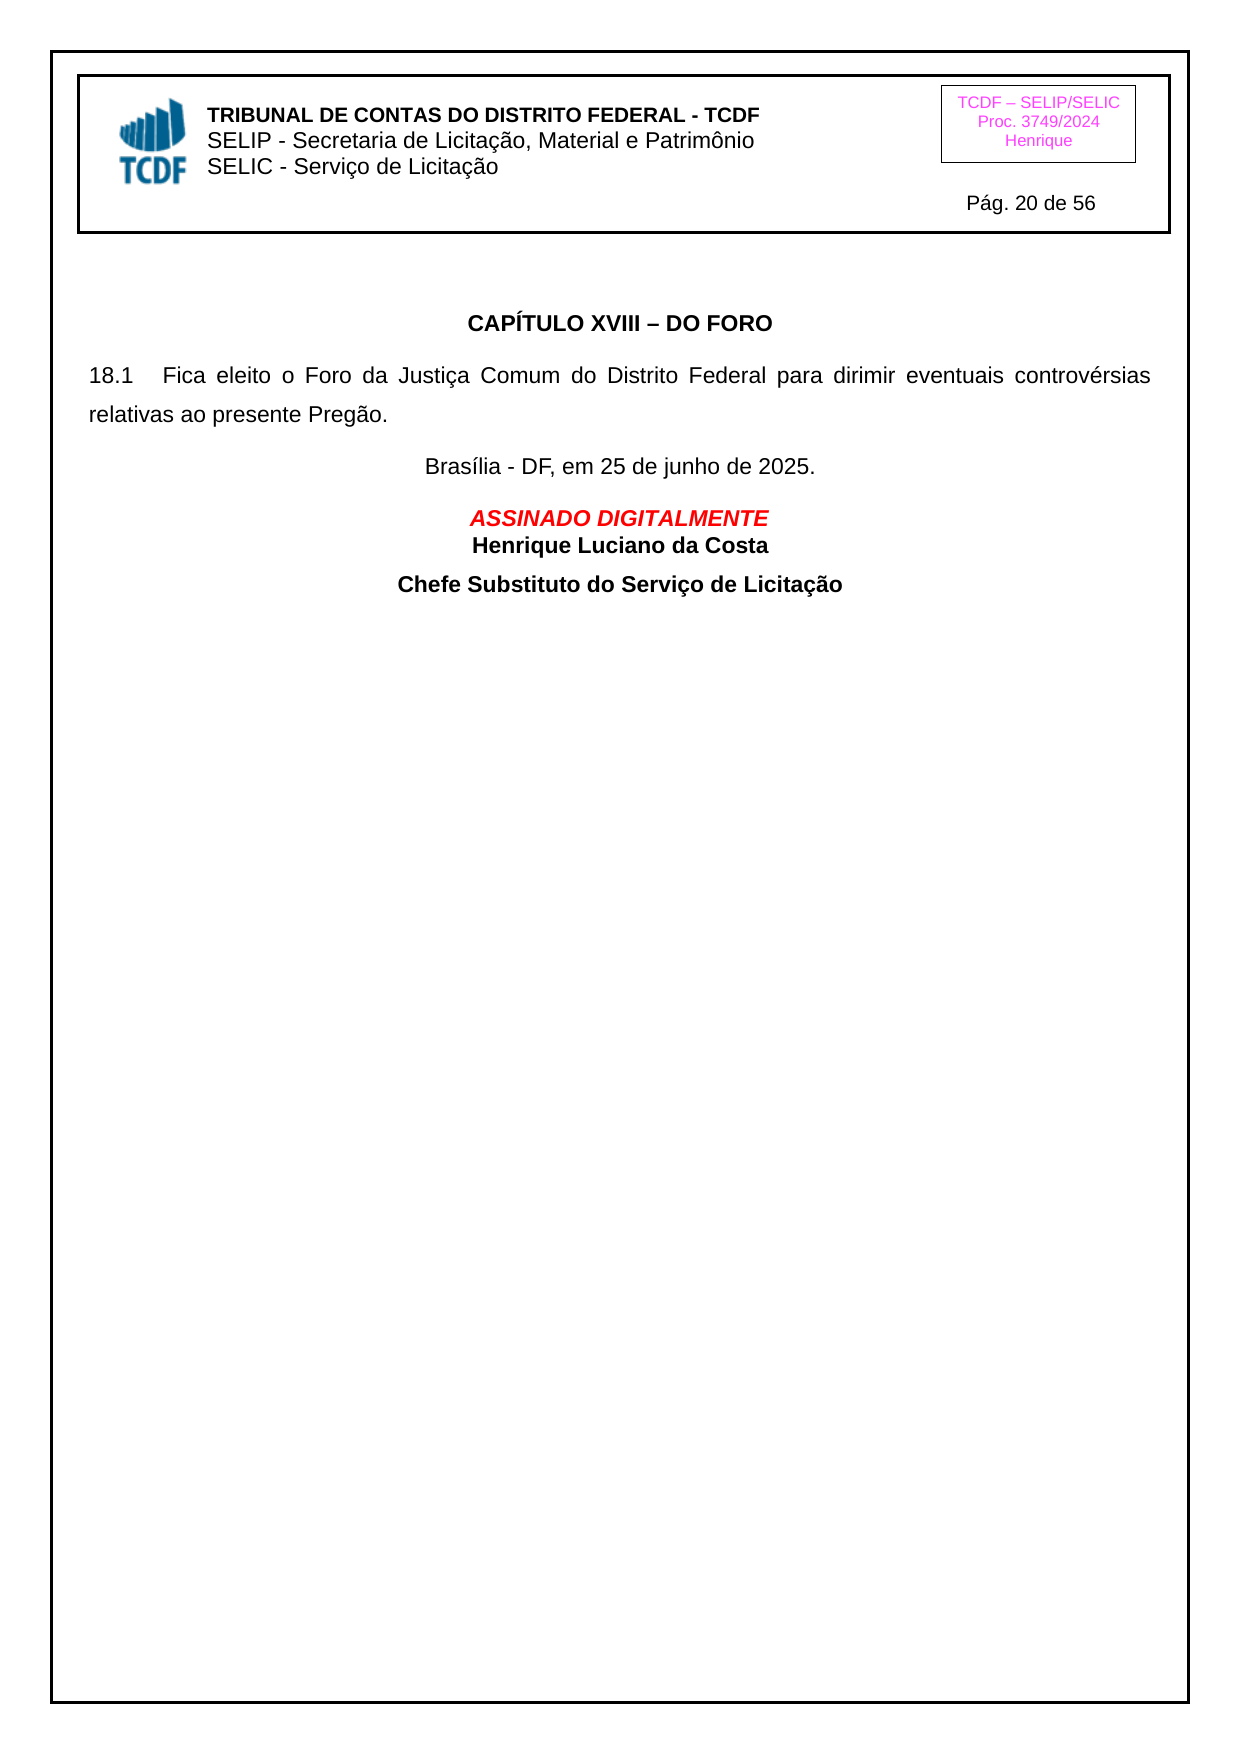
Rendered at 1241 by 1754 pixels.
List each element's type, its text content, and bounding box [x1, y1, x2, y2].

text Henrique Luciano da Costa [89, 532, 1152, 558]
text ASSINADO DIGITALMENTE [89, 505, 1152, 532]
text Chefe Substituto do Serviço de Licitação [89, 571, 1152, 597]
text Brasília - DF, em 25 de junho de 2025. [89, 453, 1152, 480]
text capítulo xVIII – Do foro [89, 310, 1152, 336]
text 18.1 Fica eleito o Foro da Justiça Comum do Distrito Federal para dirimir eventuais controvérsias relativas ao presente Pregão. [89, 362, 1152, 428]
